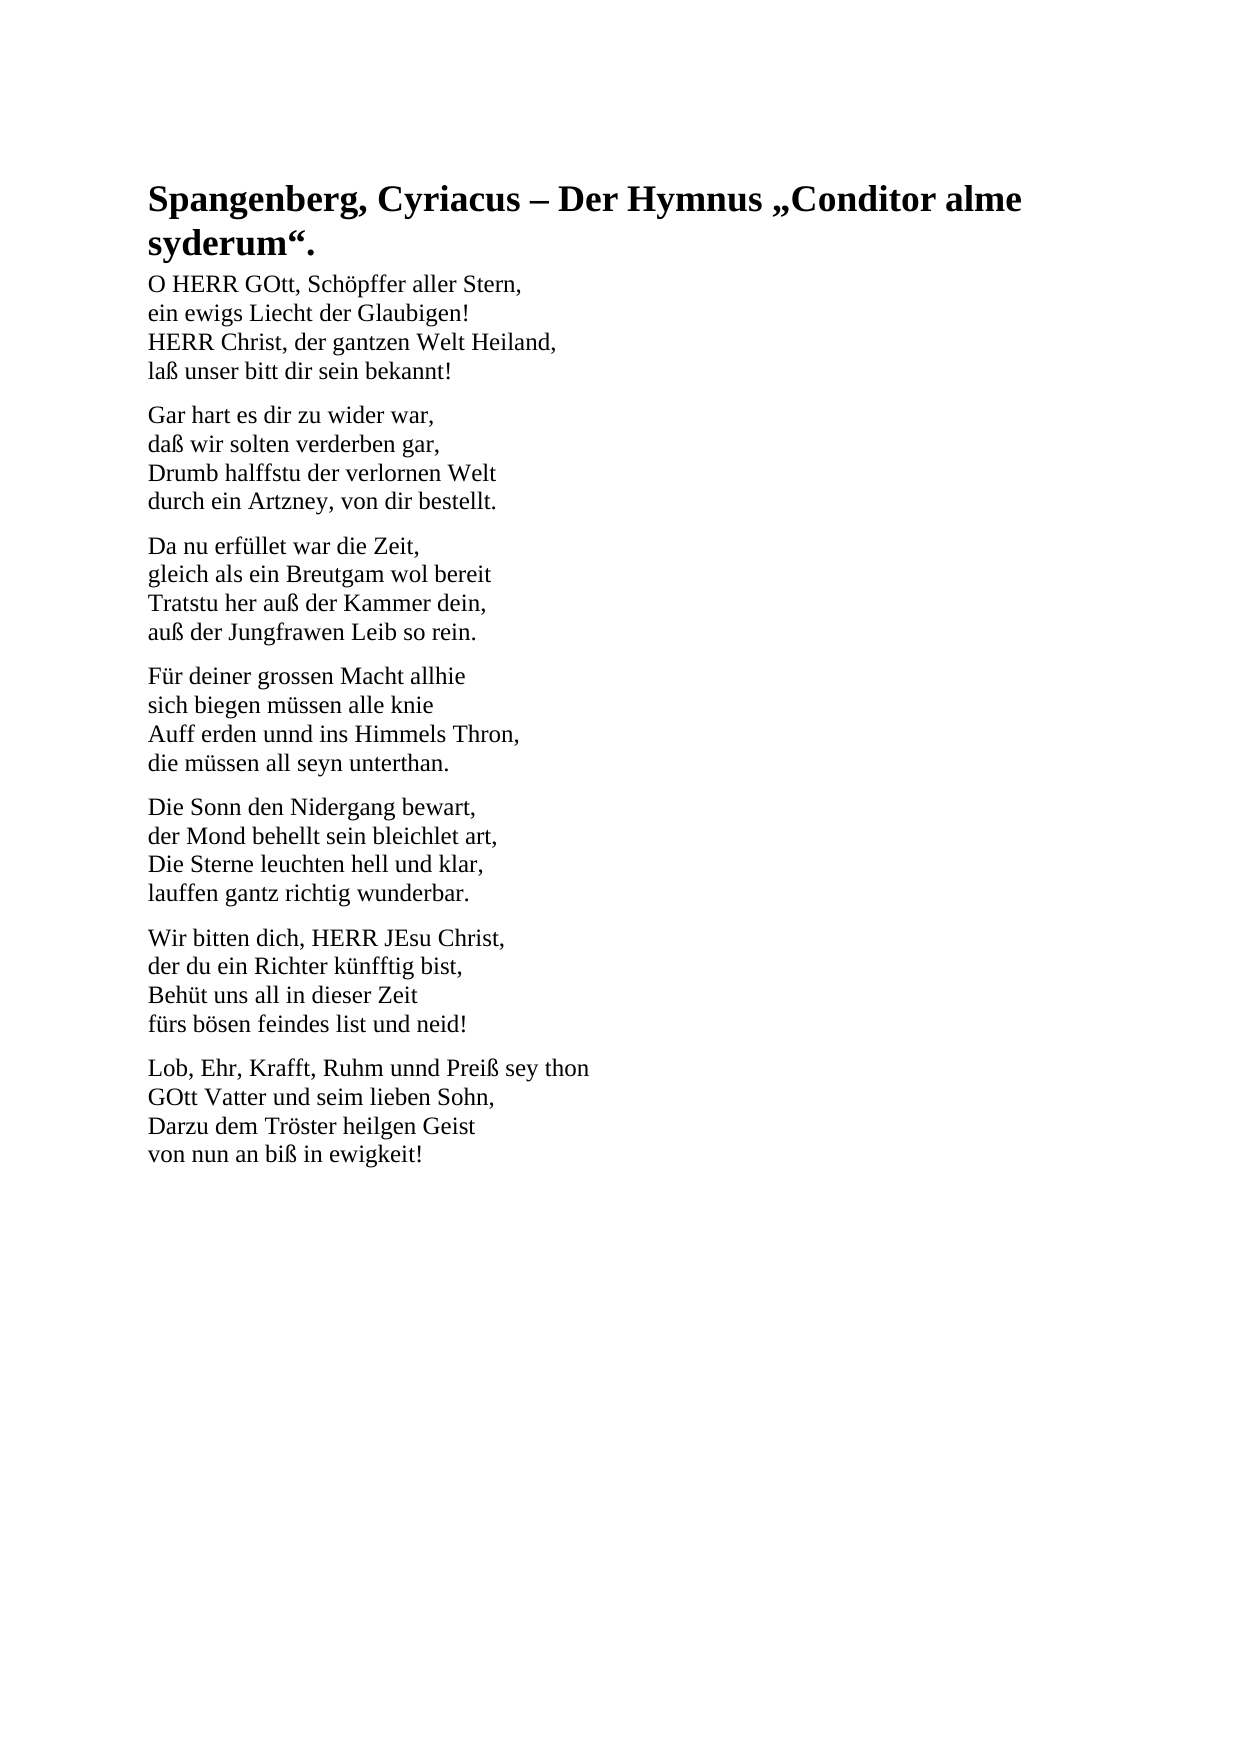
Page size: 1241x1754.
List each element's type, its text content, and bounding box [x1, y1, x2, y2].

subtitle Spangenberg, Cyriacus – Der Hymnus „Conditor alme syderum“. [148, 177, 1093, 263]
text Die Sonn den Nidergang bewart, der Mond behellt sein bleichlet art, Die Sterne leuchten hell und klar, lauffen gantz richtig wunderbar. [148, 792, 1093, 907]
text Gar hart es dir zu wider war, daß wir solten verderben gar, Drumb halffstu der verlornen Welt durch ein Artzney, von dir bestellt. [148, 400, 1093, 515]
text Wir bitten dich, HERR JEsu Christ, der du ein Richter künfftig bist, Behüt uns all in dieser Zeit fürs bösen feindes list und neid! [148, 923, 1093, 1038]
text Lob, Ehr, Krafft, Ruhm unnd Preiß sey thon GOtt Vatter und seim lieben Sohn, Darzu dem Tröster heilgen Geist von nun an biß in ewigkeit! [148, 1053, 1093, 1168]
text Da nu erfüllet war die Zeit, gleich als ein Breutgam wol bereit Tratstu her auß der Kammer dein, auß der Jungfrawen Leib so rein. [148, 531, 1093, 646]
text O HERR GOtt, Schöpffer aller Stern, ein ewigs Liecht der Glaubigen! HERR Christ, der gantzen Welt Heiland, laß unser bitt dir sein bekannt! [148, 269, 1093, 384]
text Für deiner grossen Macht allhie sich biegen müssen alle knie Auff erden unnd ins Himmels Thron, die müssen all seyn unterthan. [148, 661, 1093, 776]
